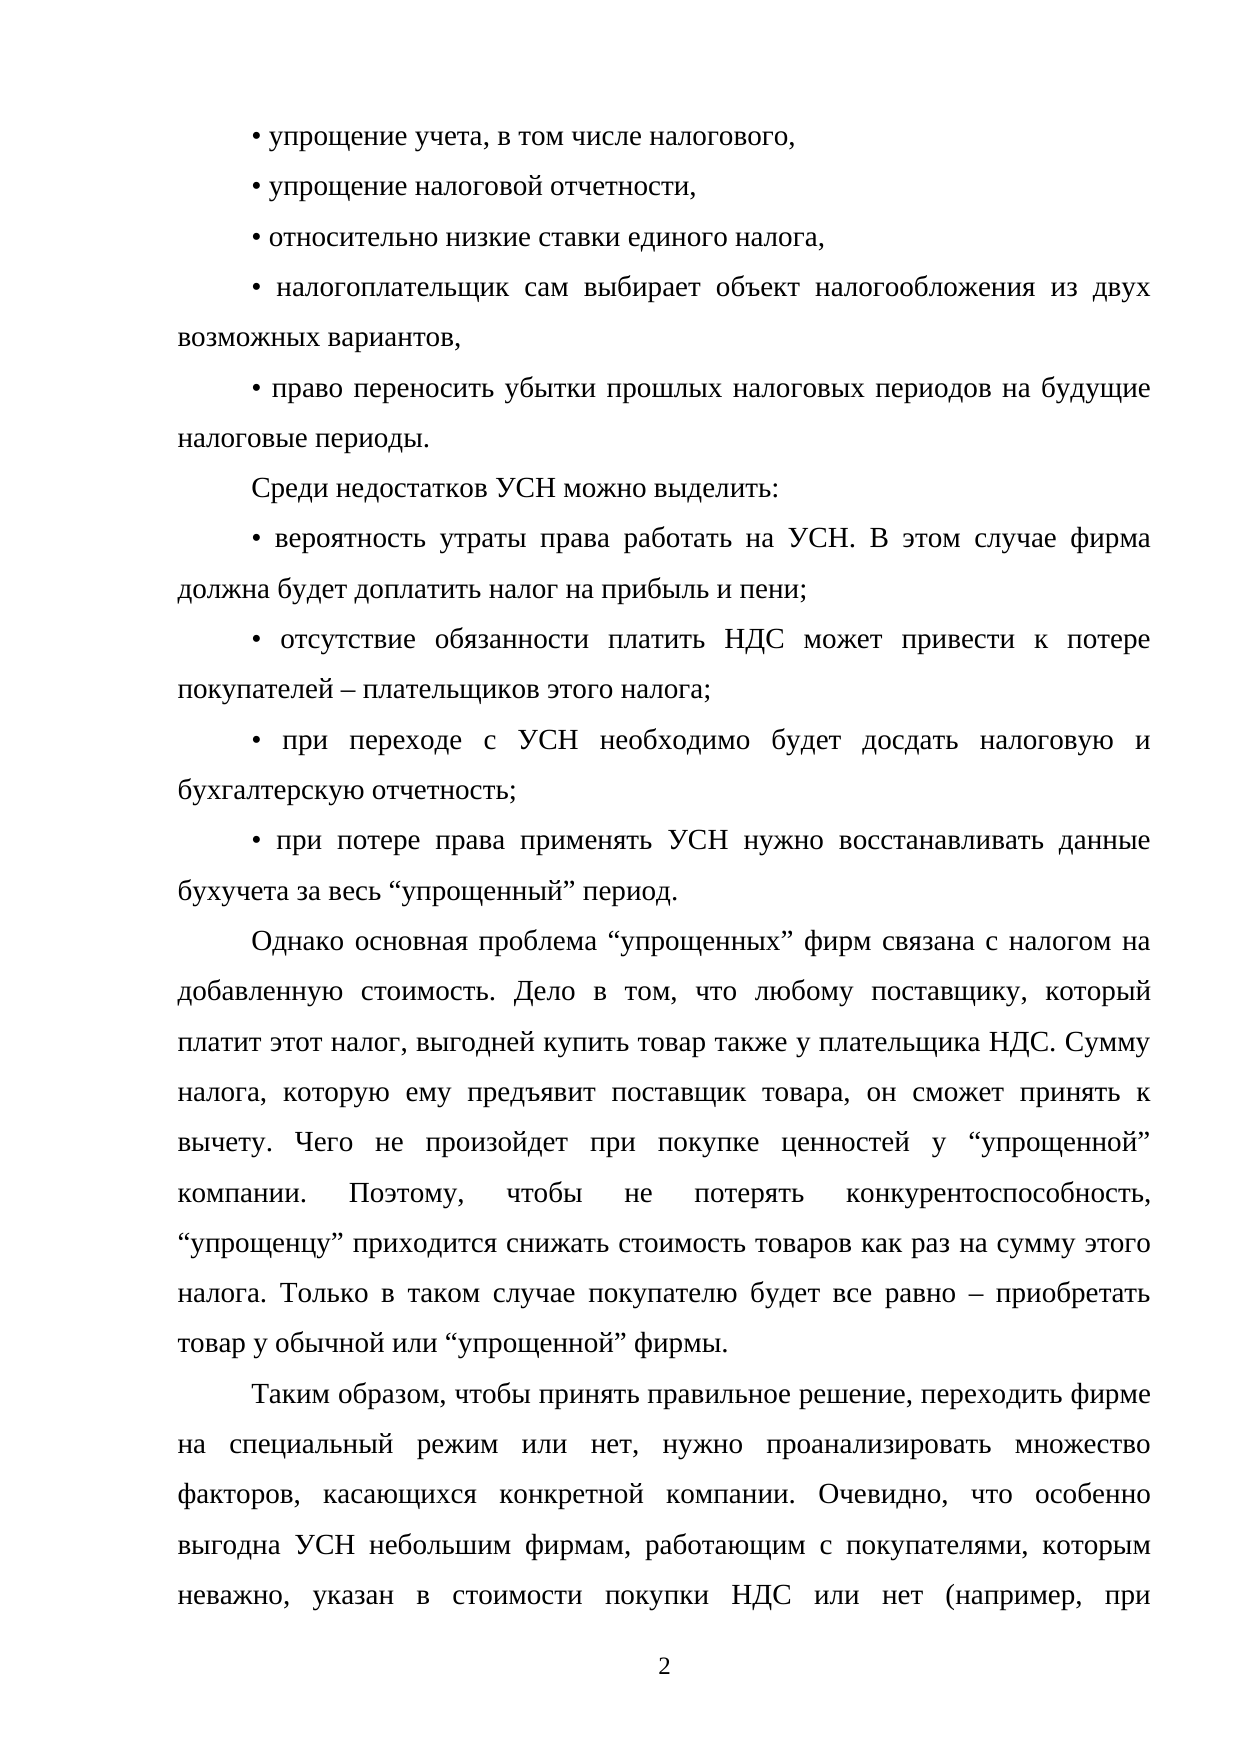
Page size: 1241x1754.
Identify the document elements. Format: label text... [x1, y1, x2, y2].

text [177, 1376, 1152, 1611]
text • упрощение налоговой отчетности, [177, 168, 1152, 202]
text • упрощение учета, в том числе налогового, [177, 118, 1152, 152]
text Среди недостатков УСН можно выделить: [177, 470, 1152, 504]
text • налогоплательщик сам выбирает объект налогообложения из двух возможных вариантов, [177, 269, 1152, 353]
text • отсутствие обязанности платить НДС может привести к потере покупателей – плательщиков этого налога; [177, 621, 1152, 705]
text • право переносить убытки прошлых налоговых периодов на будущие налоговые периоды. [177, 370, 1152, 453]
text • вероятность утраты права работать на УСН. В этом случае фирма должна будет доплатить налог на прибыль и пени; [177, 521, 1152, 604]
text Однако основная проблема “упрощенных” фирм связана с налогом на добавленную стоимость. Дело в том, что любому поставщику, который платит этот налог, выгодней купить товар также у плательщика НДС. Сумму налога, которую ему предъявит поставщик товара, он сможет принять к вычету. Чего не произойдет при покупке ценностей у “упрощенной” компании. Поэтому, чтобы не потерять конкурентоспособность, “упрощенцу” приходится снижать стоимость товаров как раз на сумму этого налога. Только в таком случае покупателю будет все равно – приобретать товар у обычной или “упрощенной” фирмы. [177, 923, 1152, 1359]
text • при переходе с УСН необходимо будет досдать налоговую и бухгалтерскую отчетность; [177, 722, 1152, 806]
text • относительно низкие ставки единого налога, [177, 219, 1152, 252]
text • при потере права применять УСН нужно восстанавливать данные бухучета за весь “упрощенный” период. [177, 822, 1152, 906]
